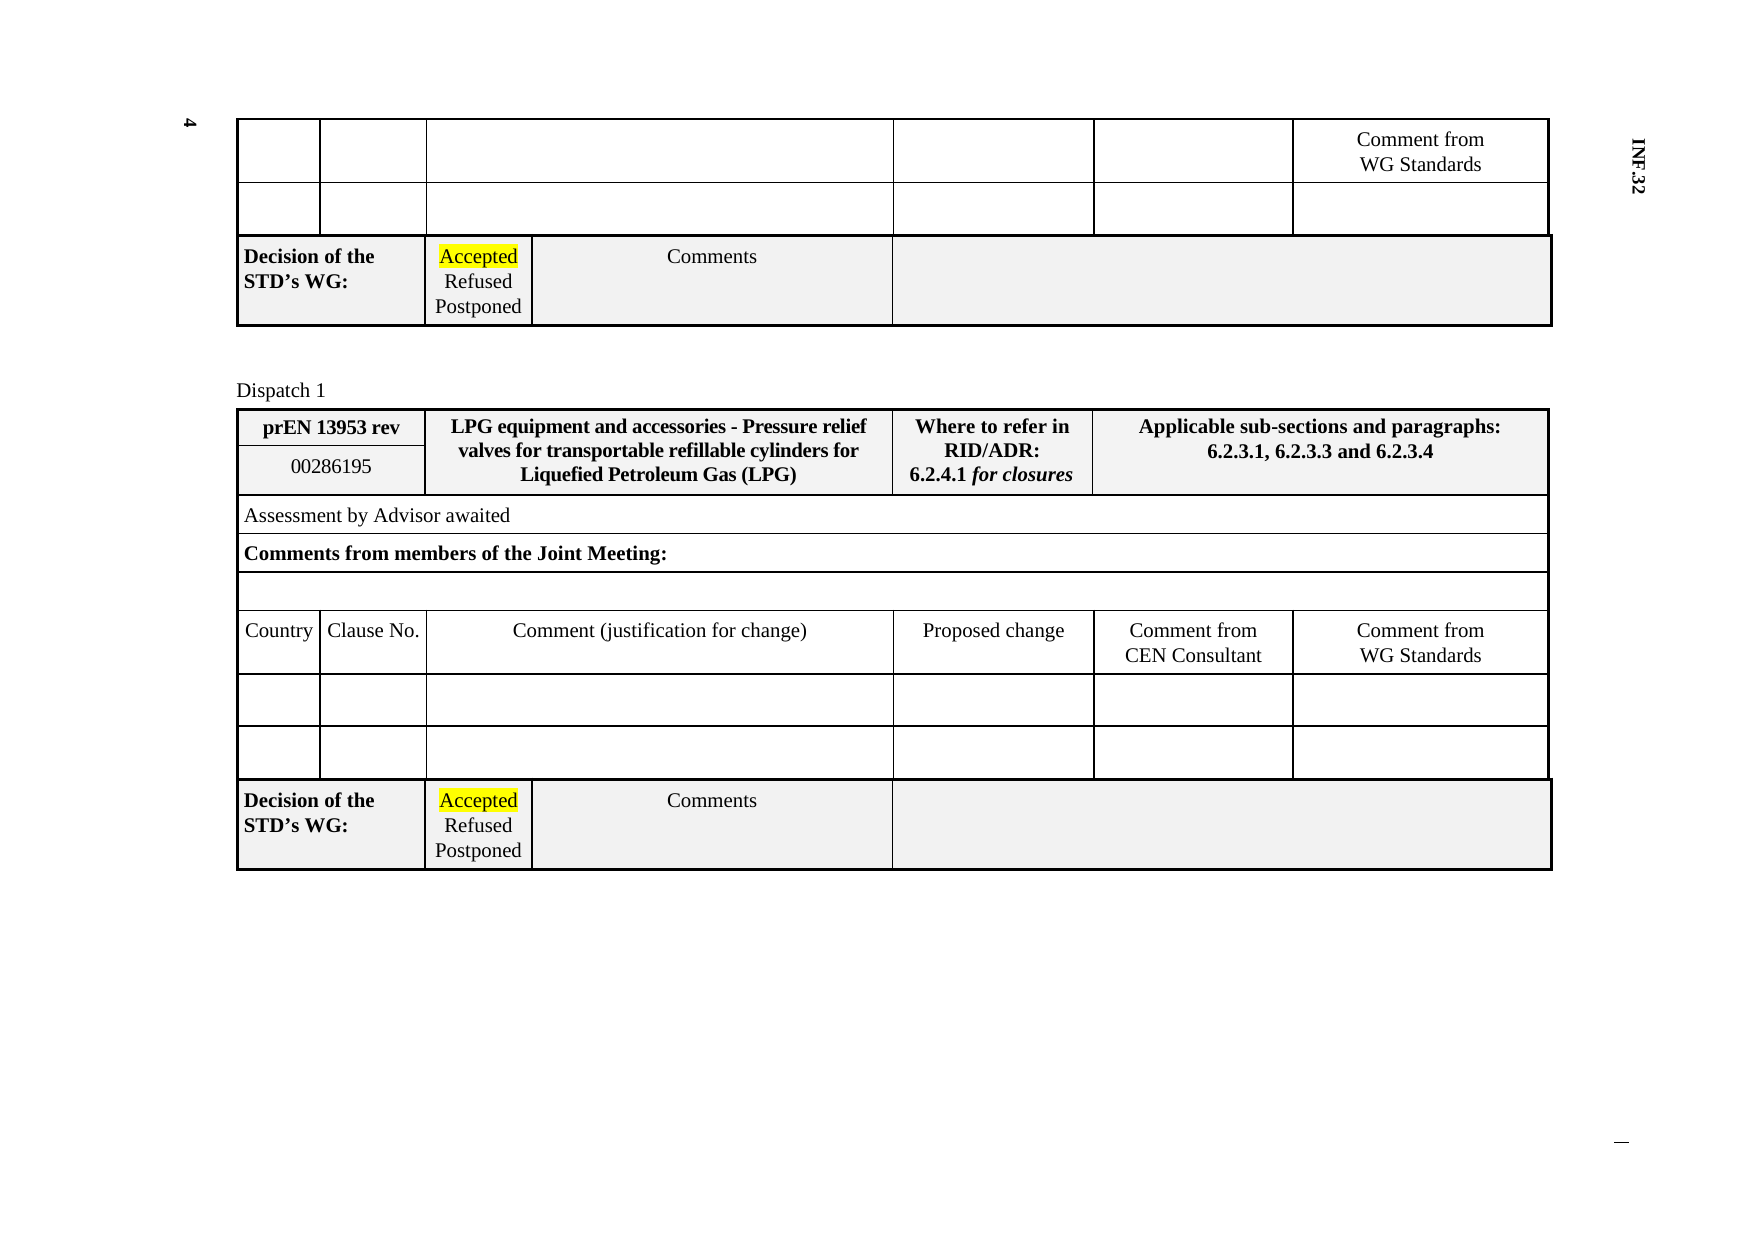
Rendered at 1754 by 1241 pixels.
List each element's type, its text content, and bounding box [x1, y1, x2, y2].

table_cell Comments [533, 237, 892, 324]
table_cell Decision of the STD’s WG: [239, 237, 424, 324]
table_cell Clause No. [321, 611, 426, 673]
table_header Where to refer in RID/ADR: 6.2.4.1 for closures [893, 411, 1092, 494]
table_cell [427, 183, 893, 234]
table_cell [239, 573, 1547, 609]
table_cell Accepted Refused Postponed [426, 237, 531, 324]
table_cell [1294, 675, 1547, 725]
table_cell [893, 237, 1550, 324]
table_cell [427, 675, 893, 725]
table_cell [1095, 727, 1292, 778]
table_cell Comment from CEN Consultant [1095, 611, 1292, 673]
table_cell [239, 675, 319, 725]
table_cell [893, 781, 1550, 868]
table_cell Decision of the STD’s WG: [239, 781, 424, 868]
table_cell [321, 675, 426, 725]
table_cell Comments [533, 781, 892, 868]
table_cell 00286195 [239, 446, 424, 494]
table_cell Comment from WG Standards [1294, 611, 1547, 673]
table_cell [1095, 120, 1292, 182]
table_cell [239, 183, 319, 234]
table_cell [321, 183, 426, 234]
table_cell [239, 120, 319, 182]
table_cell [1095, 675, 1292, 725]
table_header Applicable sub-sections and paragraphs: 6.2.3.1, 6.2.3.3 and 6.2.3.4 [1093, 411, 1547, 494]
table_cell [239, 727, 319, 778]
table_cell [1294, 727, 1547, 778]
table_cell Comment from WG Standards [1294, 120, 1547, 182]
table_cell [1294, 183, 1547, 234]
table_cell Comment (justification for change) [427, 611, 893, 673]
table_header prEN 13953 rev [239, 411, 424, 445]
title Dispatch 1 [236, 377, 1577, 402]
table_cell [321, 120, 426, 182]
table_header LPG equipment and accessories - Pressure relief valves for transportable refillable cylinders for Liquefied Petroleum Gas (LPG) [426, 411, 892, 494]
table_cell Proposed change [894, 611, 1093, 673]
table_cell [1095, 183, 1292, 234]
table_cell Comments from members of the Joint Meeting: [239, 534, 1547, 571]
table_cell [321, 727, 426, 778]
table_cell [427, 727, 893, 778]
table_cell Assessment by Advisor awaited [239, 496, 1547, 533]
table_cell Country [239, 611, 319, 673]
table_cell [894, 675, 1093, 725]
table_cell [427, 120, 893, 182]
table_cell [894, 120, 1093, 182]
table_cell [894, 183, 1093, 234]
table_cell [894, 727, 1093, 778]
table_cell Accepted Refused Postponed [426, 781, 531, 868]
